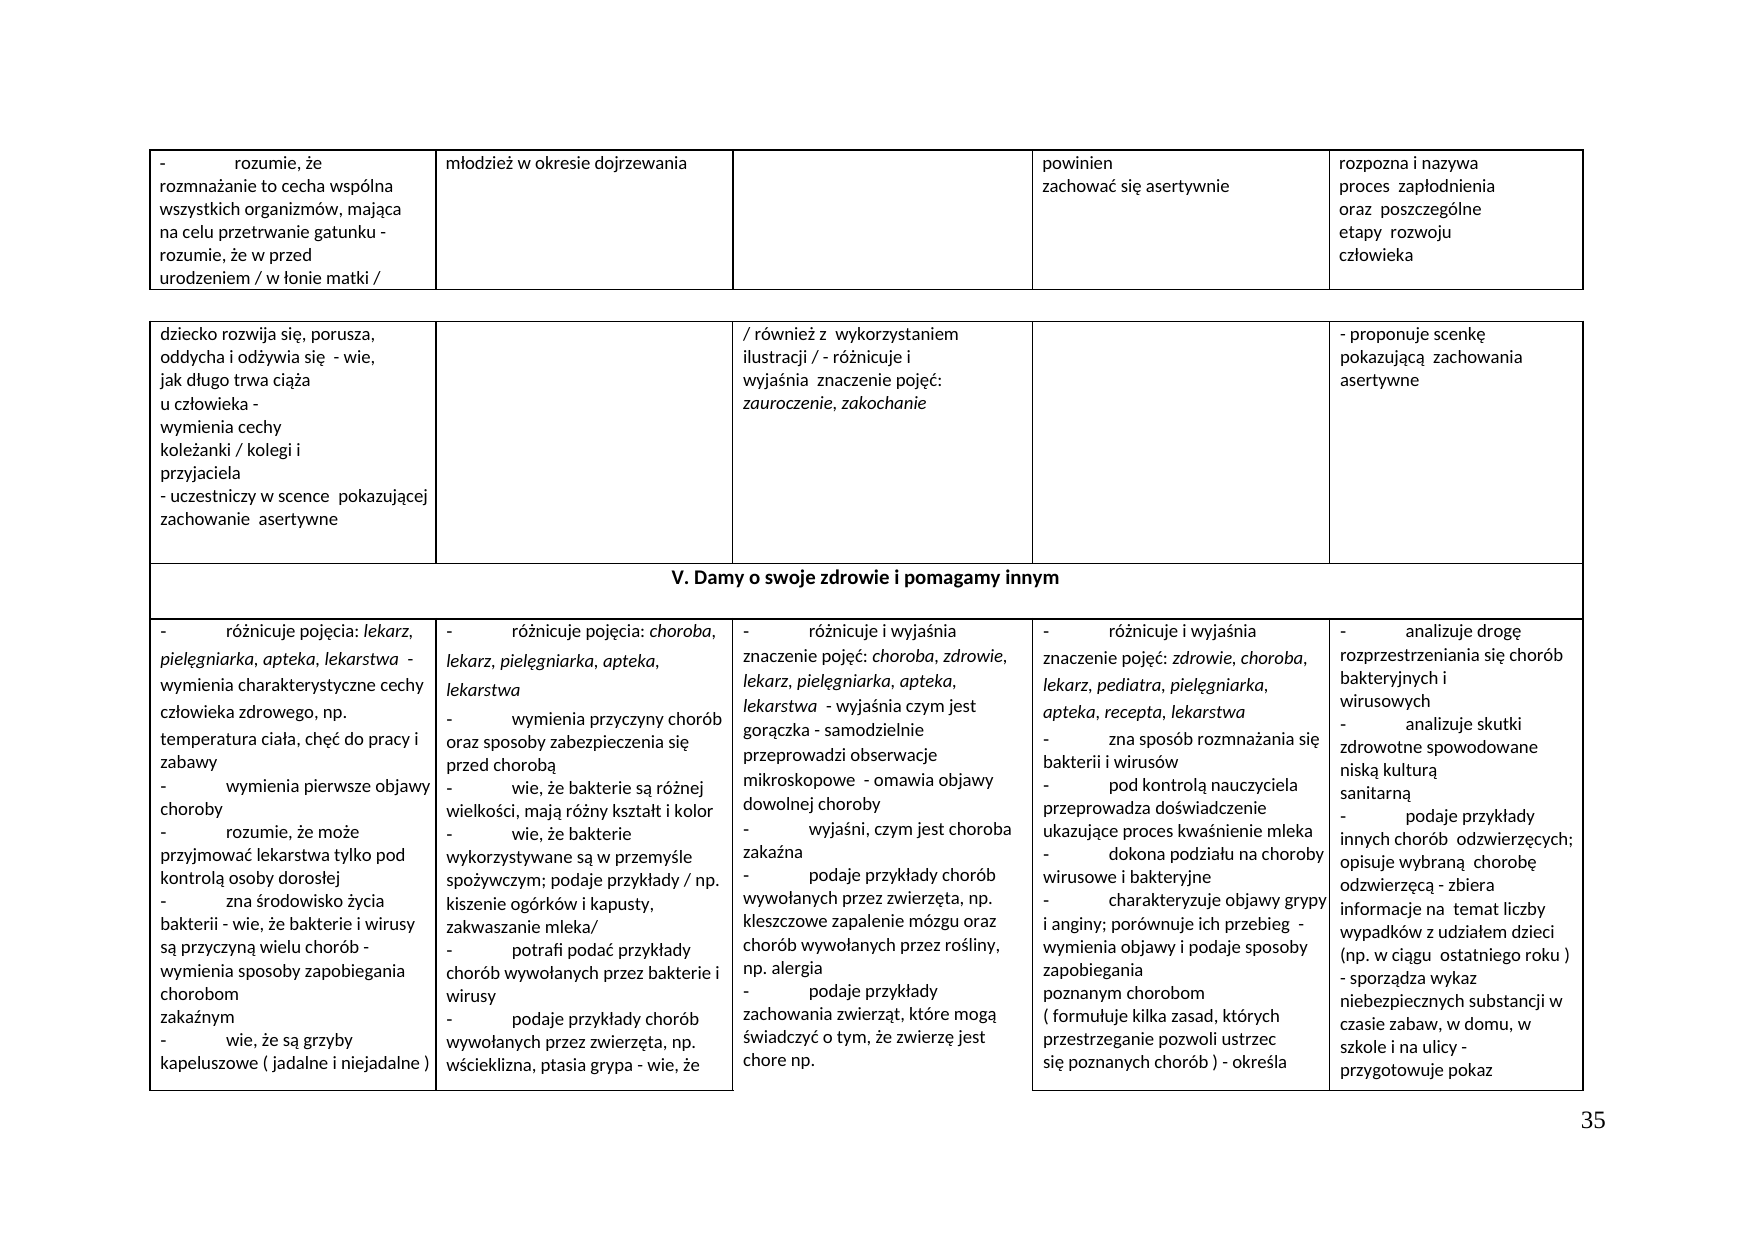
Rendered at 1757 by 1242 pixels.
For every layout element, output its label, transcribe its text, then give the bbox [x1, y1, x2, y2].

table_header dziecko rozwija się, porusza, oddycha i odżywia się - wie, jak długo trwa ciąża u człowieka - wymienia cechy koleżanki / kolegi i przyjaciela - uczestniczy w scence pokazującej zachowanie asertywne [151, 322, 435, 563]
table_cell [151, 620, 435, 1090]
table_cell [1033, 151, 1329, 289]
table_header / również z wykorzystaniem ilustracji / - różnicuje i wyjaśnia znaczenie pojęć: zauroczenie, zakochanie [733, 322, 1032, 563]
table_cell V. Damy o swoje zdrowie i pomagamy innym [151, 564, 1582, 618]
table_header [437, 322, 732, 563]
table_header - proponuje scenkę pokazującą zachowania asertywne [1330, 322, 1582, 563]
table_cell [151, 151, 435, 289]
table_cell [733, 620, 1032, 1090]
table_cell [437, 620, 732, 1090]
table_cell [1033, 620, 1329, 1090]
table_header [1033, 322, 1329, 563]
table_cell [734, 151, 1032, 289]
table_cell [1330, 151, 1582, 289]
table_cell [1330, 620, 1582, 1090]
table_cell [437, 151, 732, 289]
